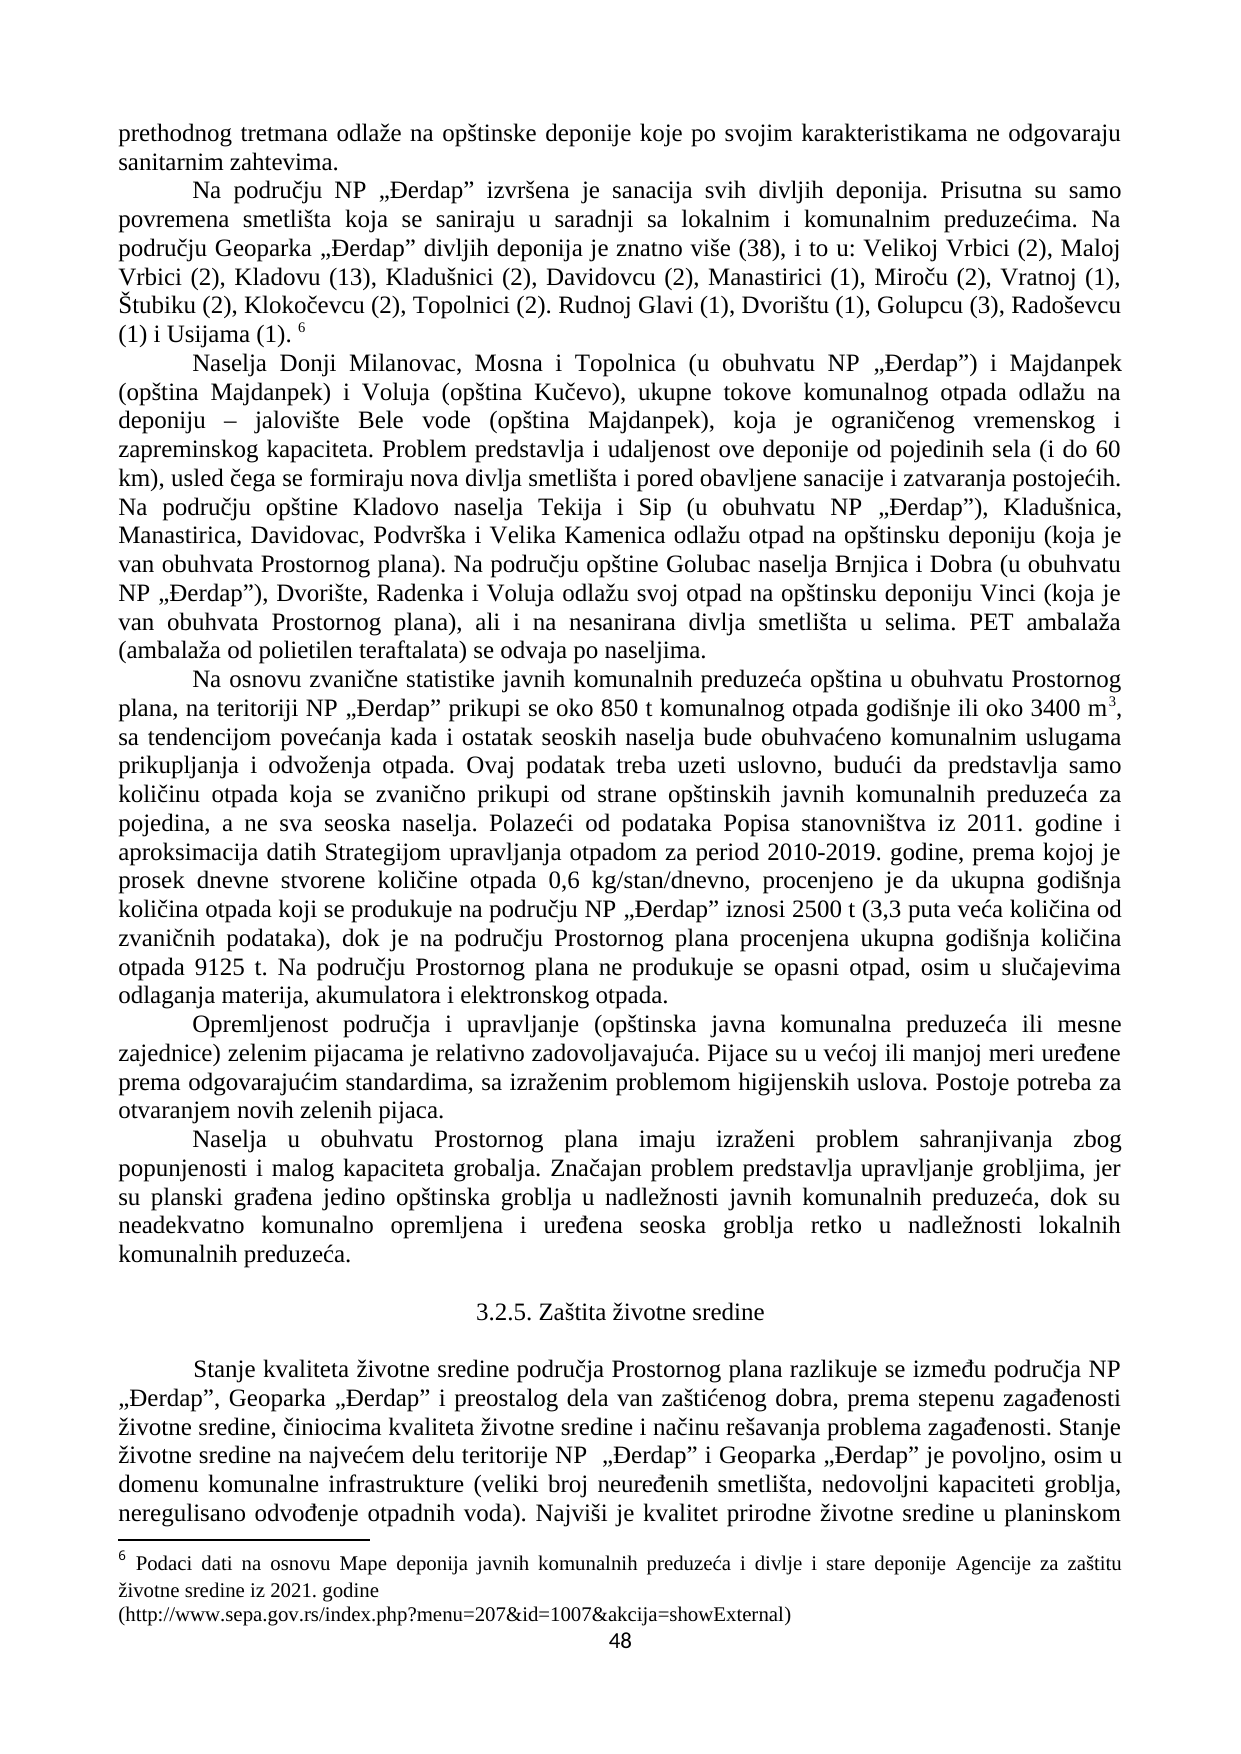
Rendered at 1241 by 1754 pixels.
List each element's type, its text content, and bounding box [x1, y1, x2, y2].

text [118, 118, 1122, 176]
text Na osnovu zvanične statistike javnih komunalnih preduzeća opština u obuhvatu Prostornog plana, na teritoriji NP „Đerdap” prikupi se oko 850 t komunalnog otpada godišnje ili oko 3400 m3, sa tendencijom povećanja kada i ostatak seoskih naselja bude obuhvaćeno komunalnim uslugama prikupljanja i odvoženja otpada. Ovaj podatak treba uzeti uslovno, budući da predstavlja samo količinu otpada koja se zvanično prikupi od strane opštinskih javnih komunalnih preduzeća za pojedina, a ne sva seoska naselja. Polazeći od podataka Popisa stanovništva iz 2011. godine i aproksimacija datih Strategijom upravljanja otpadom za period 2010-2019. godine, prema kojoj je prosek dnevne stvorene količine otpada 0,6 kg/stan/dnevno, procenjeno je da ukupna godišnja količina otpada koji se produkuje na području NP „Đerdap” iznosi 2500 t (3,3 puta veća količina od zvaničnih podataka), dok je na području Prostornog plana procenjena ukupna godišnja količina otpada 9125 t. Na području Prostornog plana ne produkuje se opasni otpad, osim u slučajevima odlaganja materija, akumulatora i elektronskog otpada. [118, 664, 1122, 1009]
text Na području NP „Đerdap” izvršena je sanacija svih divljih deponija. Prisutna su samo povremena smetlišta koja se saniraju u saradnji sa lokalnim i komunalnim preduzećima. Na području Geoparka „Đerdap” divljih deponija je znatno više (38), i to u: Velikoj Vrbici (2), Maloj Vrbici (2), Kladovu (13), Kladušnici (2), Davidovcu (2), Manastirici (1), Miroču (2), Vratnoj (1), Štubiku (2), Klokočevcu (2), Topolnici (2). Rudnoj Glavi (1), Dvorištu (1), Golupcu (3), Radoševcu (1) i Usijama (1). [118, 176, 1122, 348]
text Opremljenost područja i upravljanje (opštinska javna komunalna preduzeća ili mesne zajednice) zelenim pijacama je relativno zadovoljavajuća. Pijace su u većoj ili manjoj meri uređene prema odgovarajućim standardima, sa izraženim problemom higijenskih uslova. Postoje potreba za otvaranjem novih zelenih pijaca. [118, 1009, 1122, 1124]
text 3.2.5. Zaštita životne sredine [118, 1297, 1122, 1326]
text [118, 1354, 1122, 1527]
text Naselja u obuhvatu Prostornog plana imaju izraženi problem sahranjivanja zbog popunjenosti i malog kapaciteta grobalja. Značajan problem predstavlja upravljanje grobljima, jer su planski građena jedino opštinska groblja u nadležnosti javnih komunalnih preduzeća, dok su neadekvatno komunalno opremljena i uređena seoska groblja retko u nadležnosti lokalnih komunalnih preduzeća. [118, 1124, 1122, 1268]
text Naselja Donji Milanovac, Mosna i Topolnica (u obuhvatu NP „Đerdap”) i Majdanpek (opština Majdanpek) i Voluja (opština Kučevo), ukupne tokove komunalnog otpada odlažu na deponiju – jalovište Bele vode (opština Majdanpek), koja je ograničenog vremenskog i zapreminskog kapaciteta. Problem predstavlja i udaljenost ove deponije od pojedinih sela (i do 60 km), usled čega se formiraju nova divlja smetlišta i pored obavljene sanacije i zatvaranja postojećih. Na području opštine Kladovo naselja Tekija i Sip (u obuhvatu NP „Đerdap”), Kladušnica, Manastirica, Davidovac, Podvrška i Velika Kamenica odlažu otpad na opštinsku deponiju (koja je van obuhvata Prostornog plana). Na području opštine Golubac naselja Brnjica i Dobra (u obuhvatu NP „Đerdap”), Dvorište, Radenka i Voluja odlažu svoj otpad na opštinsku deponiju Vinci (koja je van obuhvata Prostornog plana), ali i na nesanirana divlja smetlišta u selima. PET ambalaža (ambalaža od polietilen teraftalata) se odvaja po naseljima. [118, 348, 1122, 664]
